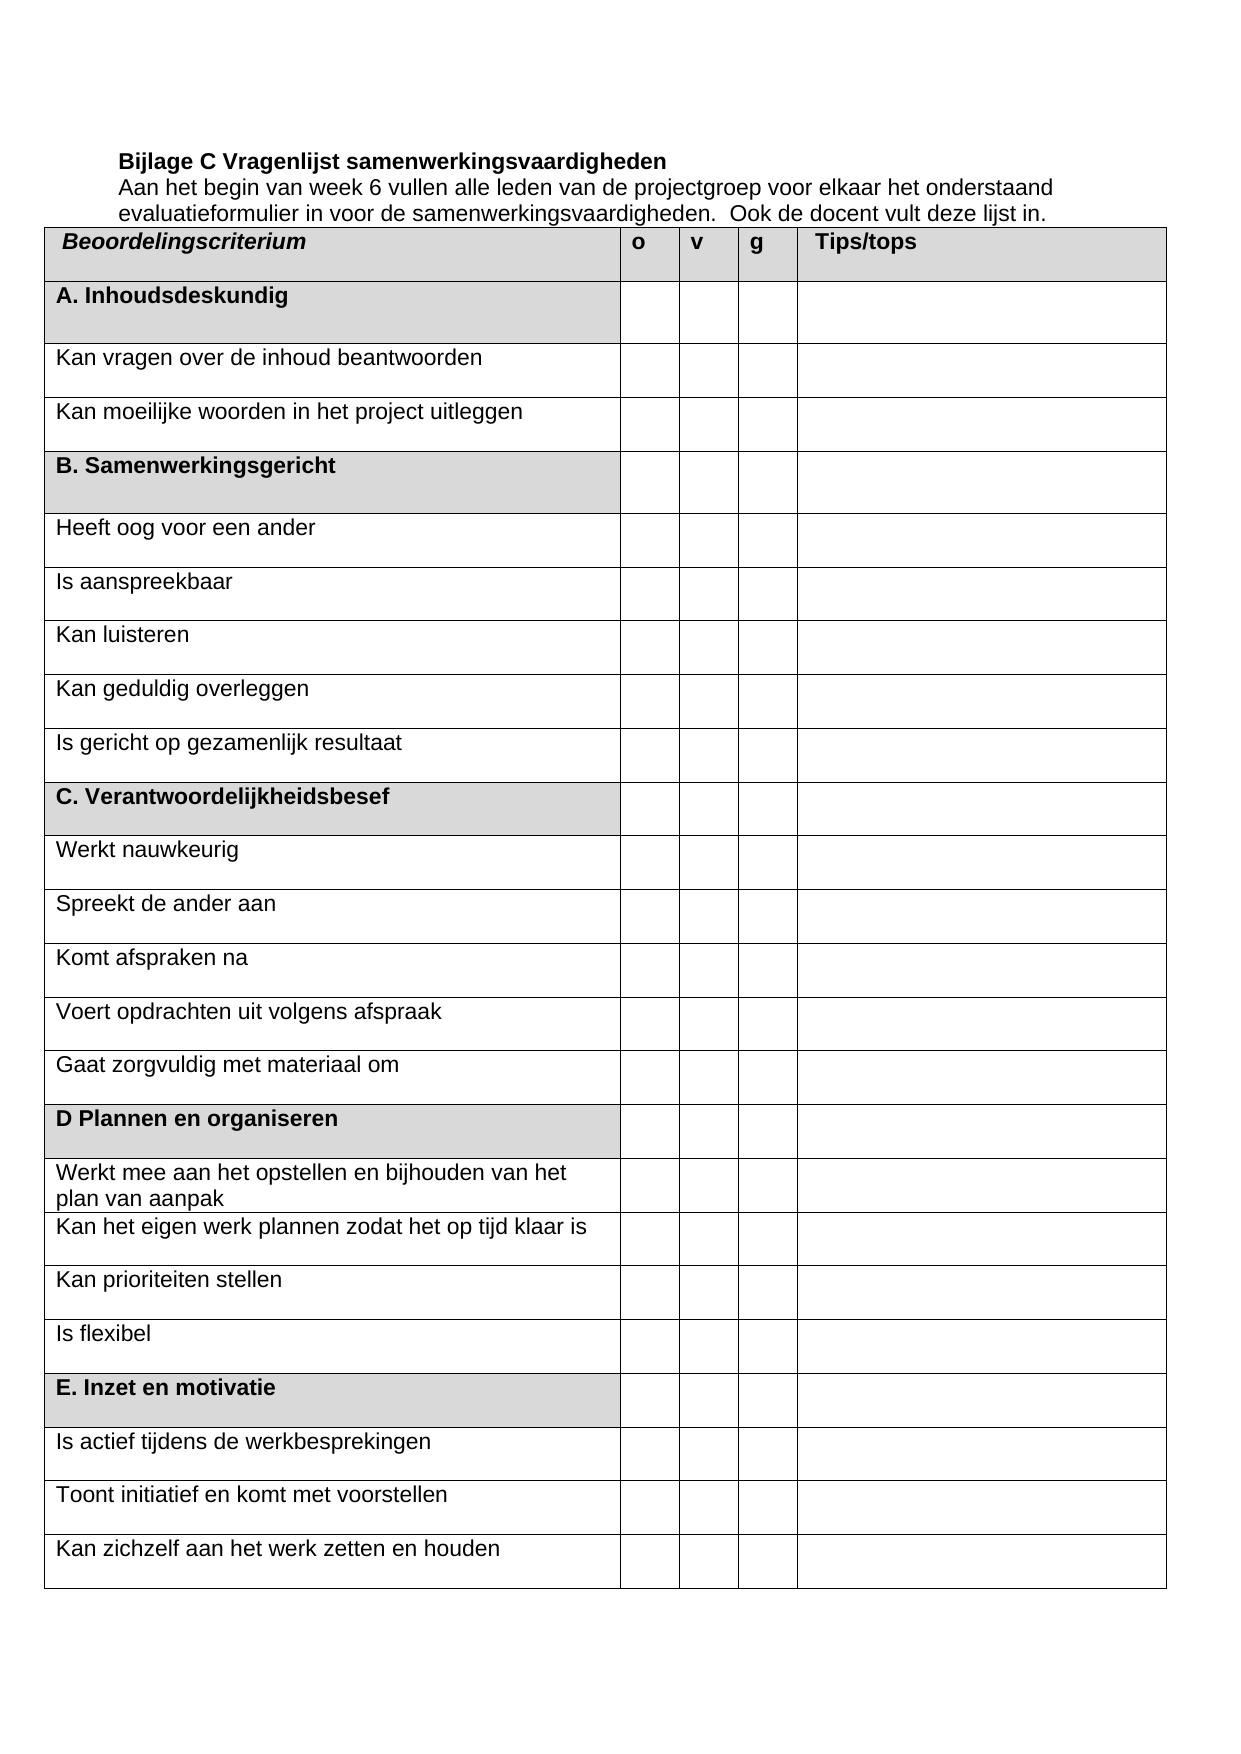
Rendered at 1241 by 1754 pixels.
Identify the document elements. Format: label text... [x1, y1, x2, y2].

text Bijlage C Vragenlijst samenwerkingsvaardigheden [118, 148, 1152, 174]
table_cell [798, 282, 1166, 343]
table_cell [739, 1535, 797, 1588]
table_cell [798, 675, 1166, 728]
table_cell [798, 344, 1166, 397]
table_cell Toont initiatief en komt met voorstellen [45, 1481, 620, 1534]
table_cell [621, 729, 679, 782]
table_cell Kan luisteren [45, 621, 620, 674]
table_cell [680, 621, 738, 674]
table_cell [680, 282, 738, 343]
table_cell [680, 890, 738, 943]
table_cell [798, 729, 1166, 782]
table_cell Is actief tijdens de werkbesprekingen [45, 1428, 620, 1480]
table_cell [680, 675, 738, 728]
table_cell [680, 783, 738, 835]
table_cell [798, 1481, 1166, 1534]
table_cell [621, 1320, 679, 1373]
table_cell [739, 836, 797, 889]
table_cell [739, 1428, 797, 1480]
table_cell [621, 514, 679, 567]
table_cell [798, 1374, 1166, 1427]
table_cell Kan prioriteiten stellen [45, 1266, 620, 1319]
table_cell [739, 729, 797, 782]
table_cell [680, 1535, 738, 1588]
table_header Tips/tops [798, 228, 1166, 281]
table_cell [798, 1051, 1166, 1104]
table_cell [739, 1159, 797, 1212]
table_cell [621, 890, 679, 943]
table_cell [798, 621, 1166, 674]
table_cell [739, 1051, 797, 1104]
table_cell [621, 344, 679, 397]
table_cell D Plannen en organiseren [45, 1105, 620, 1158]
table_cell [739, 282, 797, 343]
table_cell [798, 398, 1166, 451]
table_cell [739, 998, 797, 1050]
table_cell [621, 568, 679, 620]
table_cell [739, 568, 797, 620]
table_cell [621, 1374, 679, 1427]
table_cell [739, 1105, 797, 1158]
table_cell Werkt nauwkeurig [45, 836, 620, 889]
table_cell [798, 1266, 1166, 1319]
table_cell [680, 1266, 738, 1319]
table_cell [621, 675, 679, 728]
table_cell [680, 1428, 738, 1480]
table_cell Werkt mee aan het opstellen en bijhouden van het plan van aanpak [45, 1159, 620, 1212]
table_cell [798, 998, 1166, 1050]
table_cell [739, 398, 797, 451]
table_cell [680, 568, 738, 620]
table_cell [798, 568, 1166, 620]
table_cell [739, 1213, 797, 1265]
table_cell C. Verantwoordelijkheidsbesef [45, 783, 620, 835]
table_cell [621, 1428, 679, 1480]
table_header Beoordelingscriterium [45, 228, 620, 281]
table_cell [739, 675, 797, 728]
table_header v [680, 228, 738, 281]
table_cell [680, 398, 738, 451]
table_cell [680, 729, 738, 782]
table_cell [798, 783, 1166, 835]
table_cell [621, 836, 679, 889]
table_cell [680, 998, 738, 1050]
table_cell [680, 514, 738, 567]
table_cell [798, 944, 1166, 997]
table_cell Kan vragen over de inhoud beantwoorden [45, 344, 620, 397]
table_cell [739, 890, 797, 943]
table_cell Is gericht op gezamenlijk resultaat [45, 729, 620, 782]
table_cell [798, 890, 1166, 943]
table_cell [739, 1266, 797, 1319]
table_cell Gaat zorgvuldig met materiaal om [45, 1051, 620, 1104]
table_cell Is flexibel [45, 1320, 620, 1373]
table_cell [621, 1105, 679, 1158]
table_cell Kan zichzelf aan het werk zetten en houden [45, 1535, 620, 1588]
table_cell [680, 1374, 738, 1427]
table_header g [739, 228, 797, 281]
table_cell Kan het eigen werk plannen zodat het op tijd klaar is [45, 1213, 620, 1265]
table_cell [621, 1481, 679, 1534]
table_cell Is aanspreekbaar [45, 568, 620, 620]
table_cell [739, 344, 797, 397]
table_cell [621, 282, 679, 343]
table_cell [621, 398, 679, 451]
table_cell [739, 944, 797, 997]
table_cell [798, 1105, 1166, 1158]
table_cell Kan geduldig overleggen [45, 675, 620, 728]
table_cell B. Samenwerkingsgericht [45, 452, 620, 513]
table_cell [621, 621, 679, 674]
table_cell [621, 452, 679, 513]
table_header o [621, 228, 679, 281]
table_cell [621, 1051, 679, 1104]
table_cell Kan moeilijke woorden in het project uitleggen [45, 398, 620, 451]
table_cell [621, 783, 679, 835]
table_cell [680, 944, 738, 997]
table_cell [680, 452, 738, 513]
table_cell [680, 344, 738, 397]
table_cell [621, 1535, 679, 1588]
table_cell [798, 1535, 1166, 1588]
table_cell [739, 783, 797, 835]
table_cell [739, 452, 797, 513]
table_cell [798, 1213, 1166, 1265]
table_cell [680, 1159, 738, 1212]
table_cell E. Inzet en motivatie [45, 1374, 620, 1427]
table_cell [739, 514, 797, 567]
table_cell [621, 944, 679, 997]
table_cell [798, 514, 1166, 567]
table_cell [680, 1105, 738, 1158]
table_cell [739, 1374, 797, 1427]
table_cell [739, 621, 797, 674]
table_cell [680, 1320, 738, 1373]
table_cell Voert opdrachten uit volgens afspraak [45, 998, 620, 1050]
table_cell [621, 998, 679, 1050]
table_cell A. Inhoudsdeskundig [45, 282, 620, 343]
text Aan het begin van week 6 vullen alle leden van de projectgroep voor elkaar het onderstaand evaluatieformulier in voor de samenwerkingsvaardigheden. Ook de docent vult deze lijst in. [118, 174, 1152, 227]
table_cell [798, 452, 1166, 513]
table_cell [680, 836, 738, 889]
table_cell [739, 1481, 797, 1534]
table_cell [621, 1266, 679, 1319]
table_cell [798, 836, 1166, 889]
table_cell Komt afspraken na [45, 944, 620, 997]
table_cell [739, 1320, 797, 1373]
table_cell [798, 1428, 1166, 1480]
table_cell [798, 1159, 1166, 1212]
table_cell [680, 1051, 738, 1104]
table_cell [798, 1320, 1166, 1373]
table_cell Spreekt de ander aan [45, 890, 620, 943]
table_cell [621, 1159, 679, 1212]
table_cell [680, 1481, 738, 1534]
table_cell Heeft oog voor een ander [45, 514, 620, 567]
table_cell [680, 1213, 738, 1265]
table_cell [621, 1213, 679, 1265]
